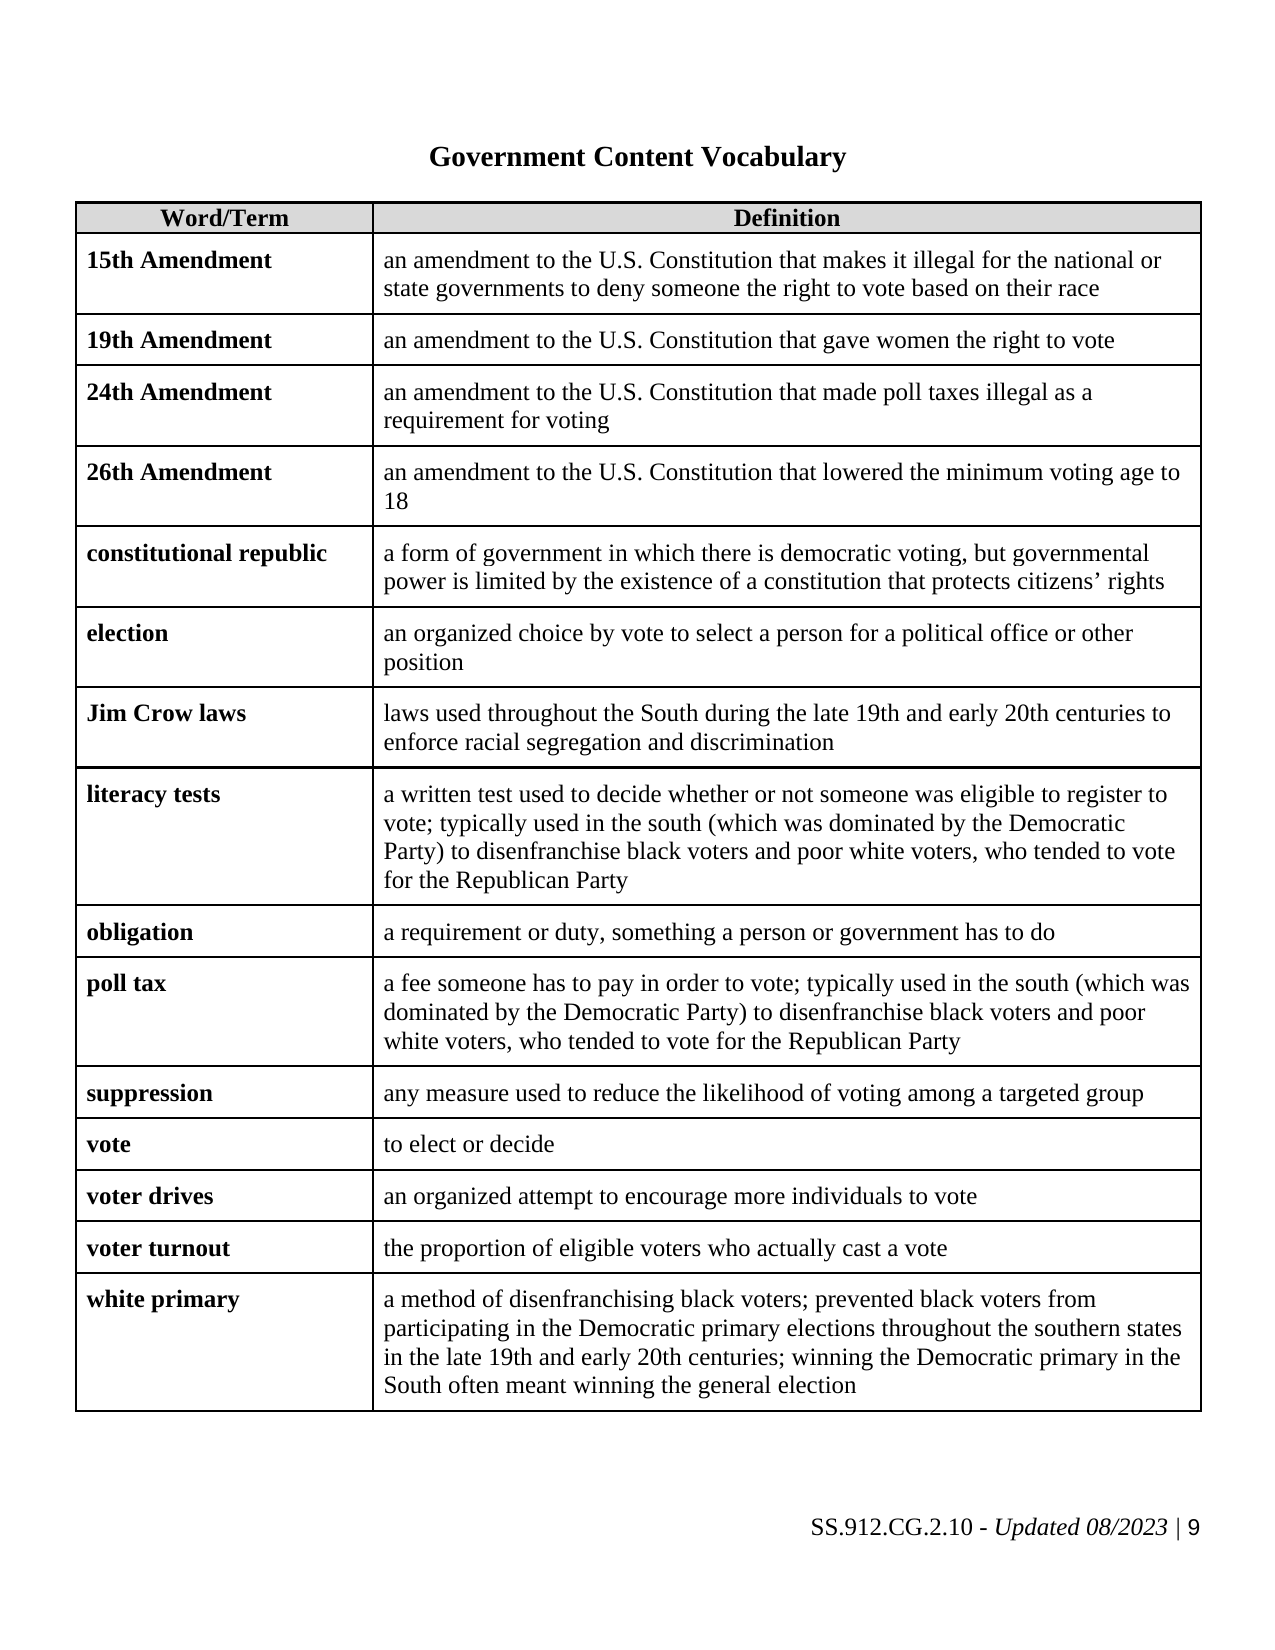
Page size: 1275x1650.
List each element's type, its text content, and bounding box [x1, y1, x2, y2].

table_cell a fee someone has to pay in order to vote; typically used in the south (which was dominated by the Democratic Party) to disenfranchise black voters and poor white voters, who tended to vote for the Republican Party [374, 958, 1200, 1065]
table_cell an organized attempt to encourage more individuals to vote [374, 1171, 1200, 1220]
table_cell constitutional republic [77, 527, 372, 606]
table_cell a method of disenfranchising black voters; prevented black voters from participating in the Democratic primary elections throughout the southern states in the late 19th and early 20th centuries; winning the Democratic primary in the South often meant winning the general election [374, 1274, 1200, 1410]
table_cell 15th Amendment [77, 234, 372, 313]
table_cell voter drives [77, 1171, 372, 1220]
table_header Definition [374, 204, 1200, 232]
table_cell obligation [77, 906, 372, 956]
table_cell 19th Amendment [77, 315, 372, 364]
table_cell to elect or decide [374, 1119, 1200, 1168]
table_cell an amendment to the U.S. Constitution that made poll taxes illegal as a requirement for voting [374, 366, 1200, 445]
table_cell an organized choice by vote to select a person for a political office or other position [374, 608, 1200, 686]
table_cell any measure used to reduce the likelihood of voting among a targeted group [374, 1067, 1200, 1117]
table_cell a written test used to decide whether or not someone was eligible to register to vote; typically used in the south (which was dominated by the Democratic Party) to disenfranchise black voters and poor white voters, who tended to vote for the Republican Party [374, 769, 1200, 904]
table_cell an amendment to the U.S. Constitution that gave women the right to vote [374, 315, 1200, 364]
table_cell the proportion of eligible voters who actually cast a vote [374, 1222, 1200, 1272]
table_cell voter turnout [77, 1222, 372, 1272]
table_cell a form of government in which there is democratic voting, but governmental power is limited by the existence of a constitution that protects citizens’ rights [374, 527, 1200, 606]
table_cell poll tax [77, 958, 372, 1065]
table_cell election [77, 608, 372, 686]
table_cell 26th Amendment [77, 447, 372, 525]
table_cell an amendment to the U.S. Constitution that makes it illegal for the national or state governments to deny someone the right to vote based on their race [374, 234, 1200, 313]
table_header Word/Term [77, 204, 372, 232]
subtitle Government Content Vocabulary [75, 139, 1200, 172]
table_cell white primary [77, 1274, 372, 1410]
table_cell an amendment to the U.S. Constitution that lowered the minimum voting age to 18 [374, 447, 1200, 525]
table_cell Jim Crow laws [77, 688, 372, 766]
table_cell a requirement or duty, something a person or government has to do [374, 906, 1200, 956]
table_cell literacy tests [77, 769, 372, 904]
table_cell suppression [77, 1067, 372, 1117]
table_cell 24th Amendment [77, 366, 372, 445]
table_cell vote [77, 1119, 372, 1168]
table_cell laws used throughout the South during the late 19th and early 20th centuries to enforce racial segregation and discrimination [374, 688, 1200, 766]
